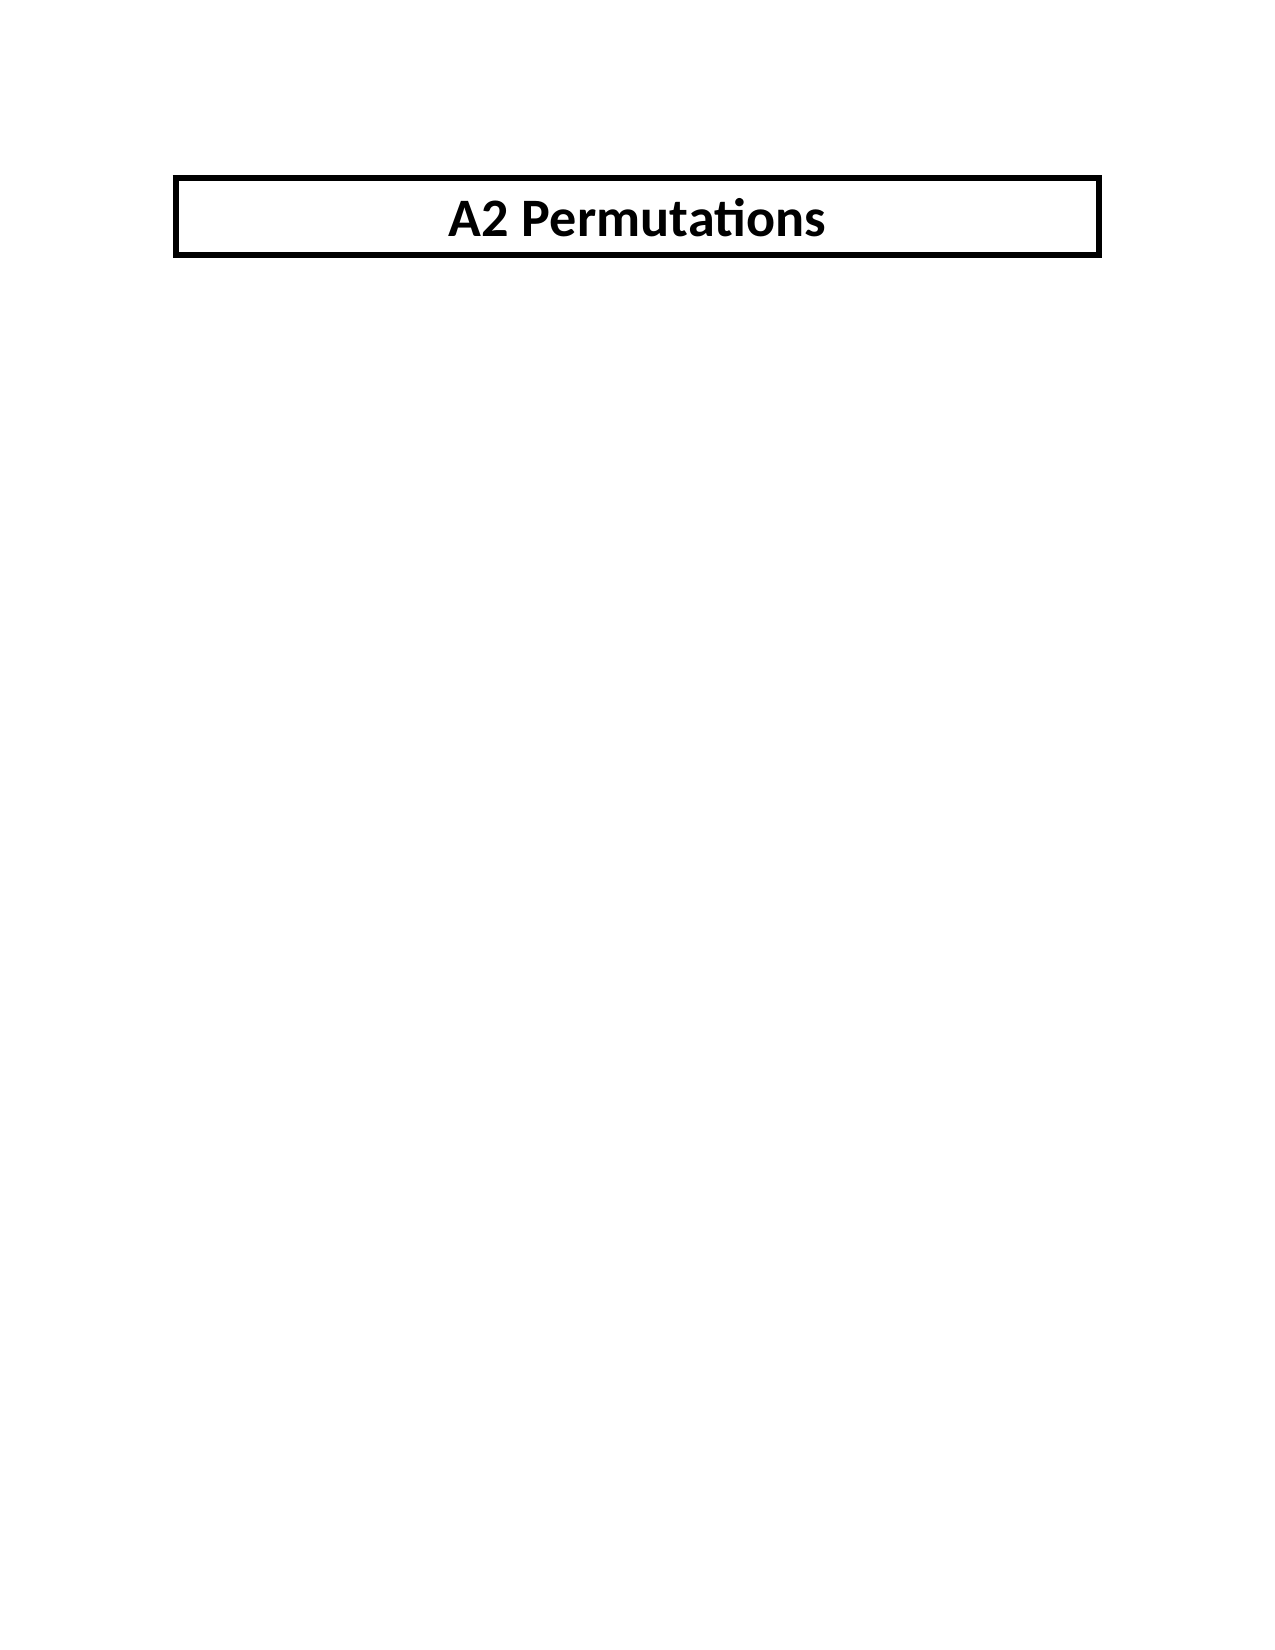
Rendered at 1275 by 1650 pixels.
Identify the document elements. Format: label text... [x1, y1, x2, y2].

subtitle A2 Permutations [179, 181, 1096, 252]
